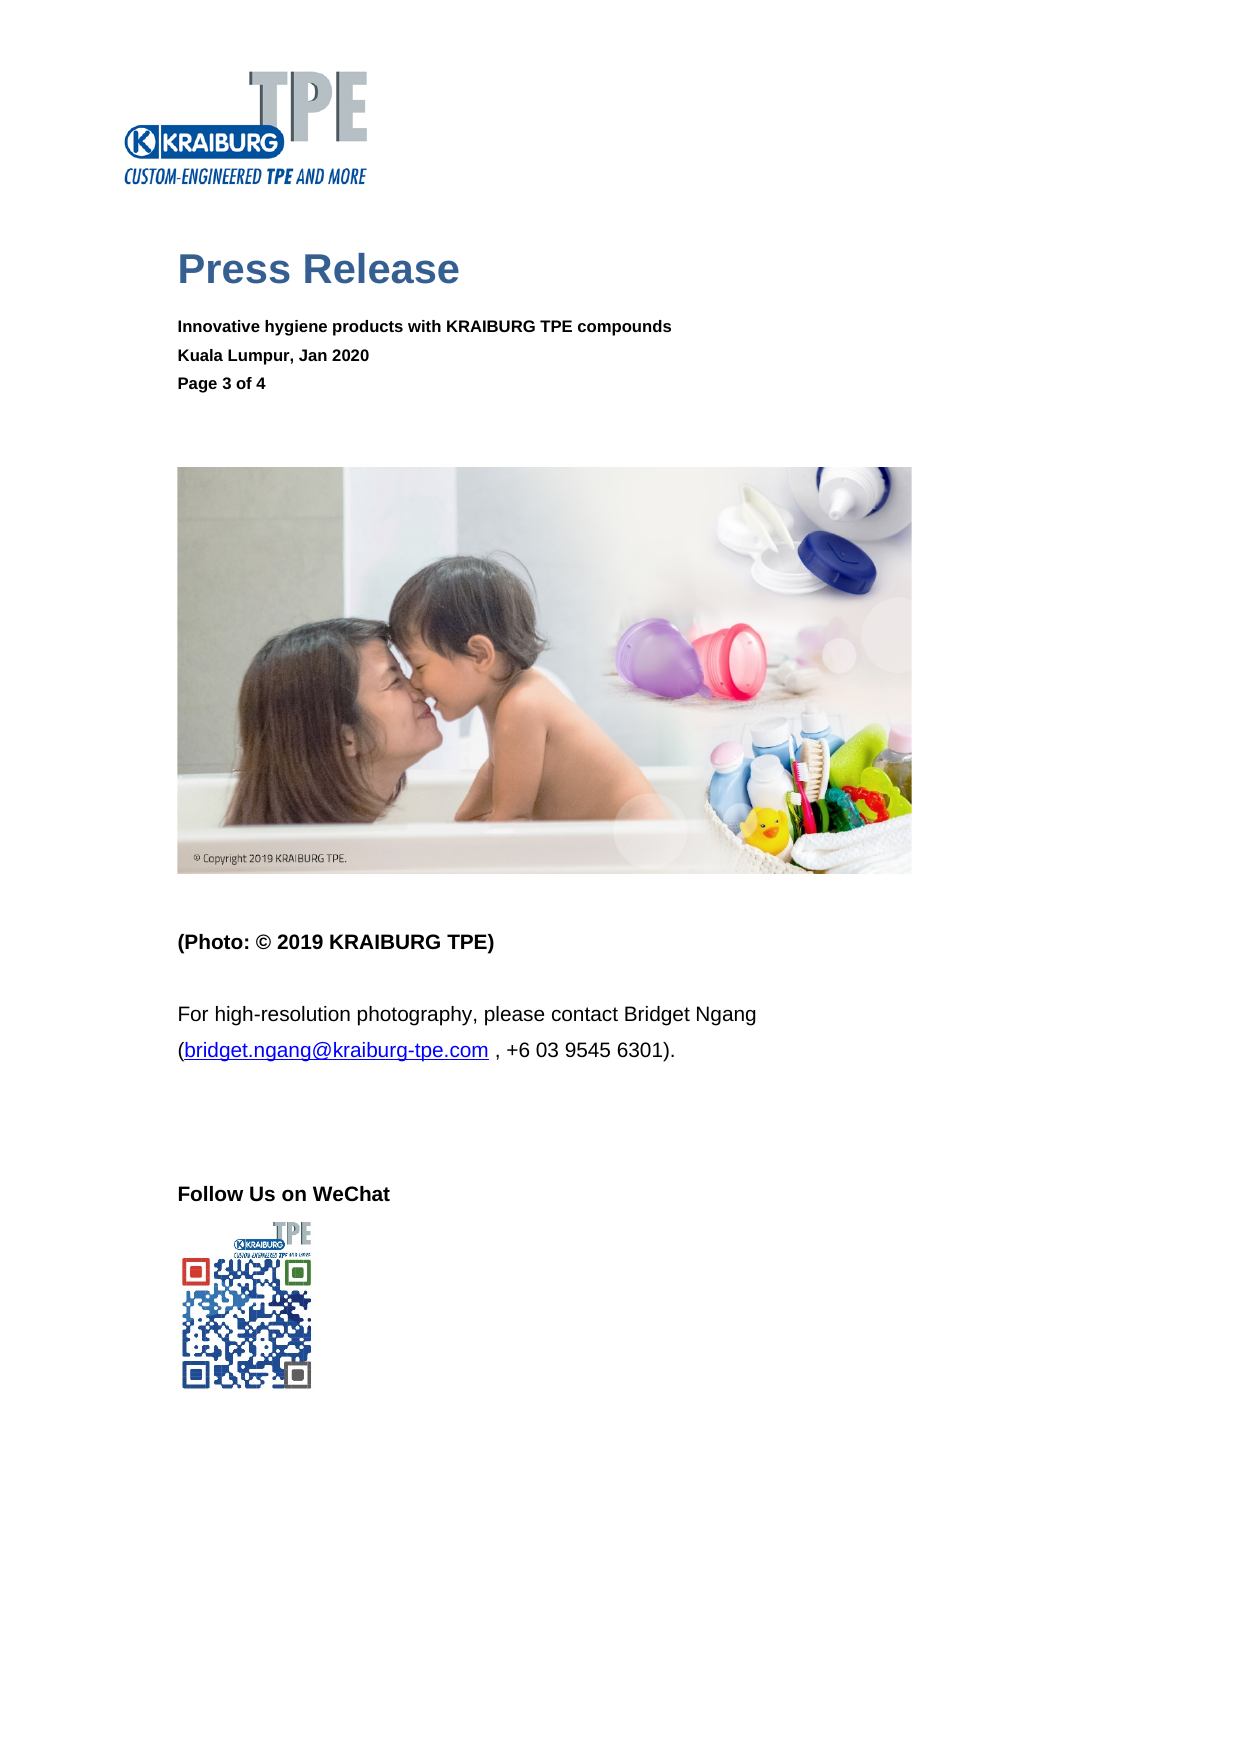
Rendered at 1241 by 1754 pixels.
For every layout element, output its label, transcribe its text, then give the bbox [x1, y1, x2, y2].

picture [177, 1217, 319, 1394]
text Follow Us on WeChat [177, 1181, 927, 1205]
text For high-resolution photography, please contact Bridget Ngang (bridget.ngang@kraiburg-tpe.com , +6 03 9545 6301). [177, 1002, 927, 1062]
picture [177, 467, 912, 874]
picture [112, 55, 379, 200]
text (Photo: © 2019 KRAIBURG TPE) [177, 930, 871, 954]
